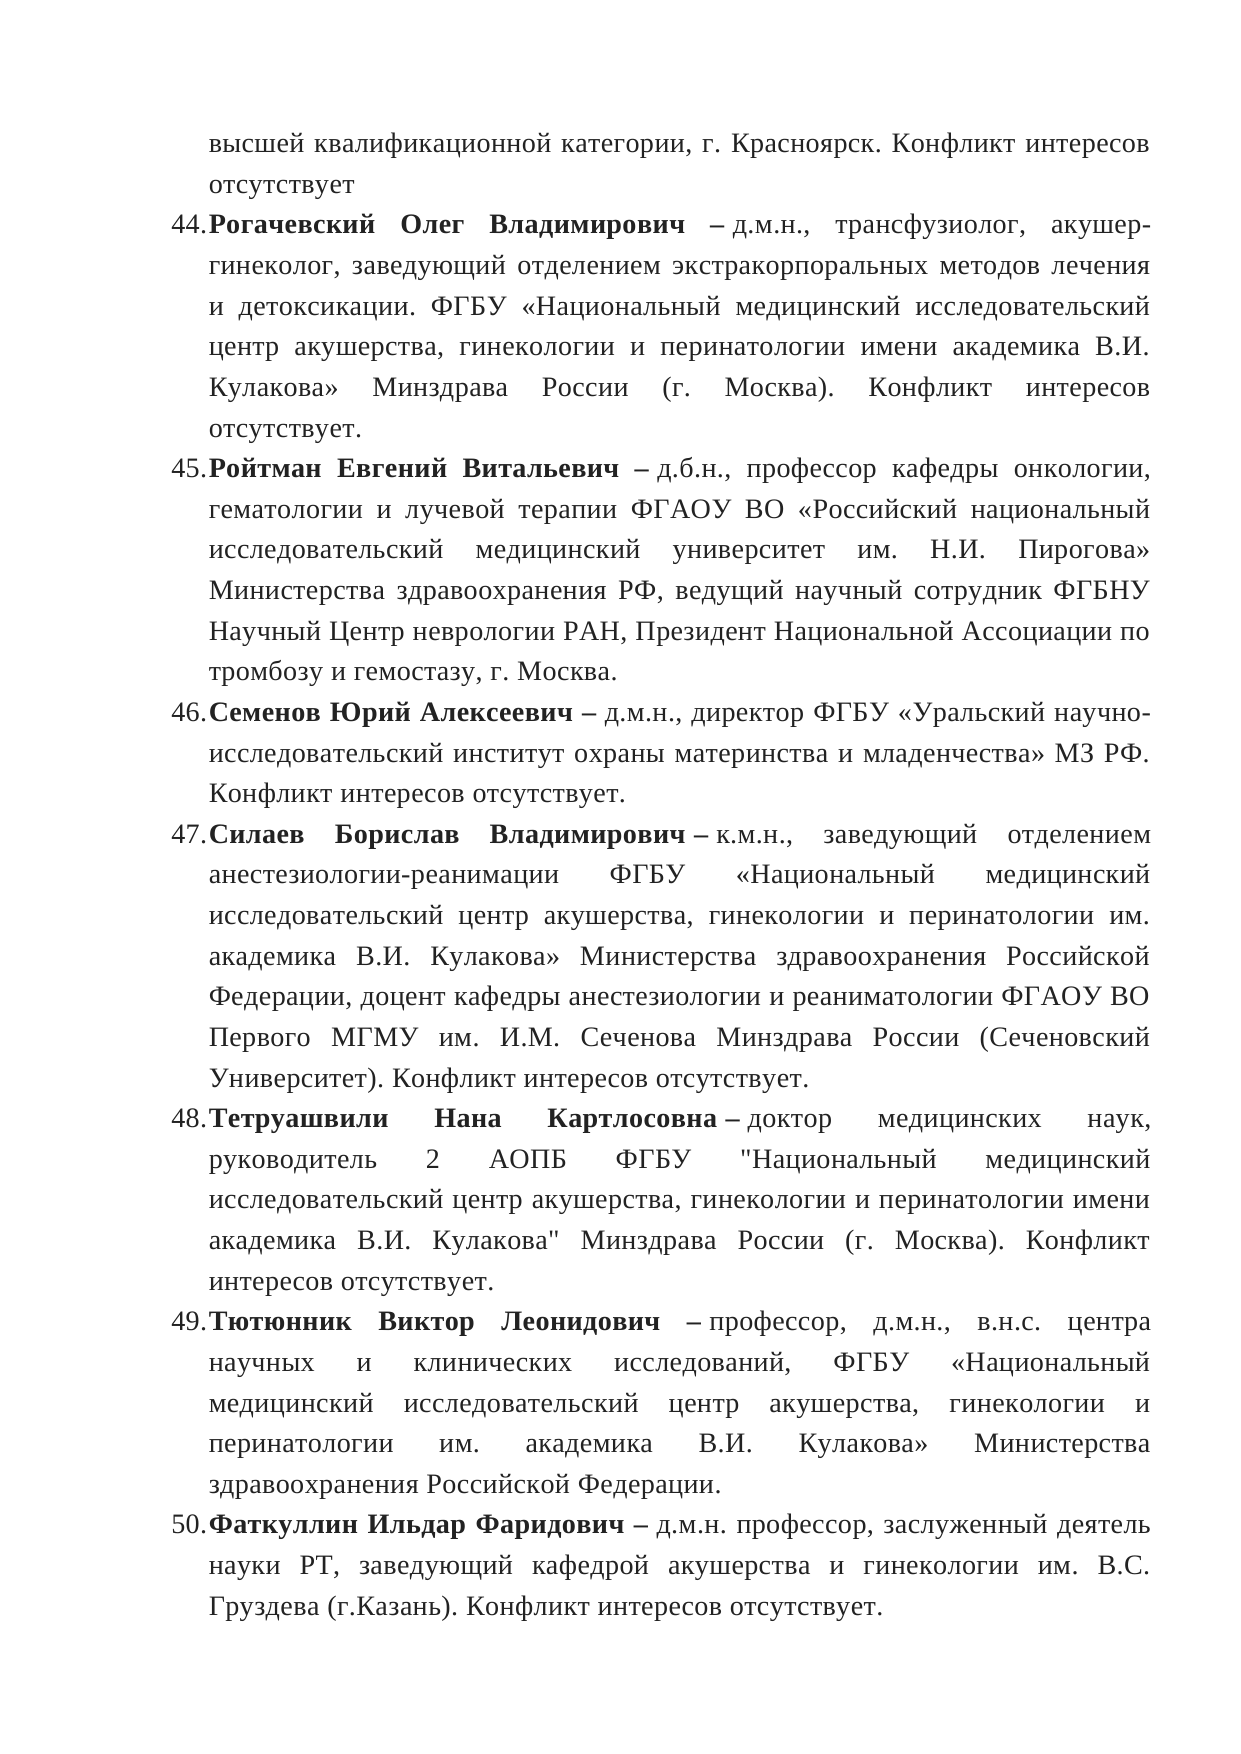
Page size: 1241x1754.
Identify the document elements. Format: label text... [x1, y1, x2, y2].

list Тютюнник Виктор Леонидович – профессор, д.м.н., в.н.с. центра научных и клинических исследований, ФГБУ «Национальный медицинский исследовательский центр акушерства, гинекологии и перинатологии им. академика В.И. Кулакова» Министерства здравоохранения Российской Федерации. [171, 1296, 1152, 1499]
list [171, 118, 1152, 199]
list Семенов Юрий Алексеевич – д.м.н., директор ФГБУ «Уральский научно-исследовательский институт охраны материнства и младенчества» МЗ РФ. Конфликт интересов отсутствует. [171, 687, 1152, 809]
list Силаев Борислав Владимирович – к.м.н., заведующий отделением анестезиологии-реанимации ФГБУ «Национальный медицинский исследовательский центр акушерства, гинекологии и перинатологии им. академика В.И. Кулакова» Министерства здравоохранения Российской Федерации, доцент кафедры анестезиологии и реаниматологии ФГАОУ ВО Первого МГМУ им. И.М. Сеченова Минздрава России (Сеченовский Университет). Конфликт интересов отсутствует. [171, 809, 1152, 1093]
list Ройтман Евгений Витальевич – д.б.н., профессор кафедры онкологии, гематологии и лучевой терапии ФГАОУ ВО «Российский национальный исследовательский медицинский университет им. Н.И. Пирогова» Министерства здравоохранения РФ, ведущий научный сотрудник ФГБНУ Научный Центр неврологии РАН, Президент Национальной Ассоциации по тромбозу и гемостазу, г. Москва. [171, 443, 1152, 687]
list Фаткуллин Ильдар Фаридович – д.м.н. профессор, заслуженный деятель науки РТ, заведующий кафедрой акушерства и гинекологии им. В.С. Груздева (г.Казань). Конфликт интересов отсутствует. [171, 1499, 1152, 1621]
list Тетруашвили Нана Картлосовна – доктор медицинских наук, руководитель 2 АОПБ ФГБУ "Национальный медицинский исследовательский центр акушерства, гинекологии и перинатологии имени академика В.И. Кулакова" Минздрава России (г. Москва). Конфликт интересов отсутствует. [171, 1093, 1152, 1296]
list Рогачевский Олег Владимирович – д.м.н., трансфузиолог, акушер-гинеколог, заведующий отделением экстракорпоральных методов лечения и детоксикации. ФГБУ «Национальный медицинский исследовательский центр акушерства, гинекологии и перинатологии имени академика В.И. Кулакова» Минздрава России (г. Москва). Конфликт интересов отсутствует. [171, 199, 1152, 443]
